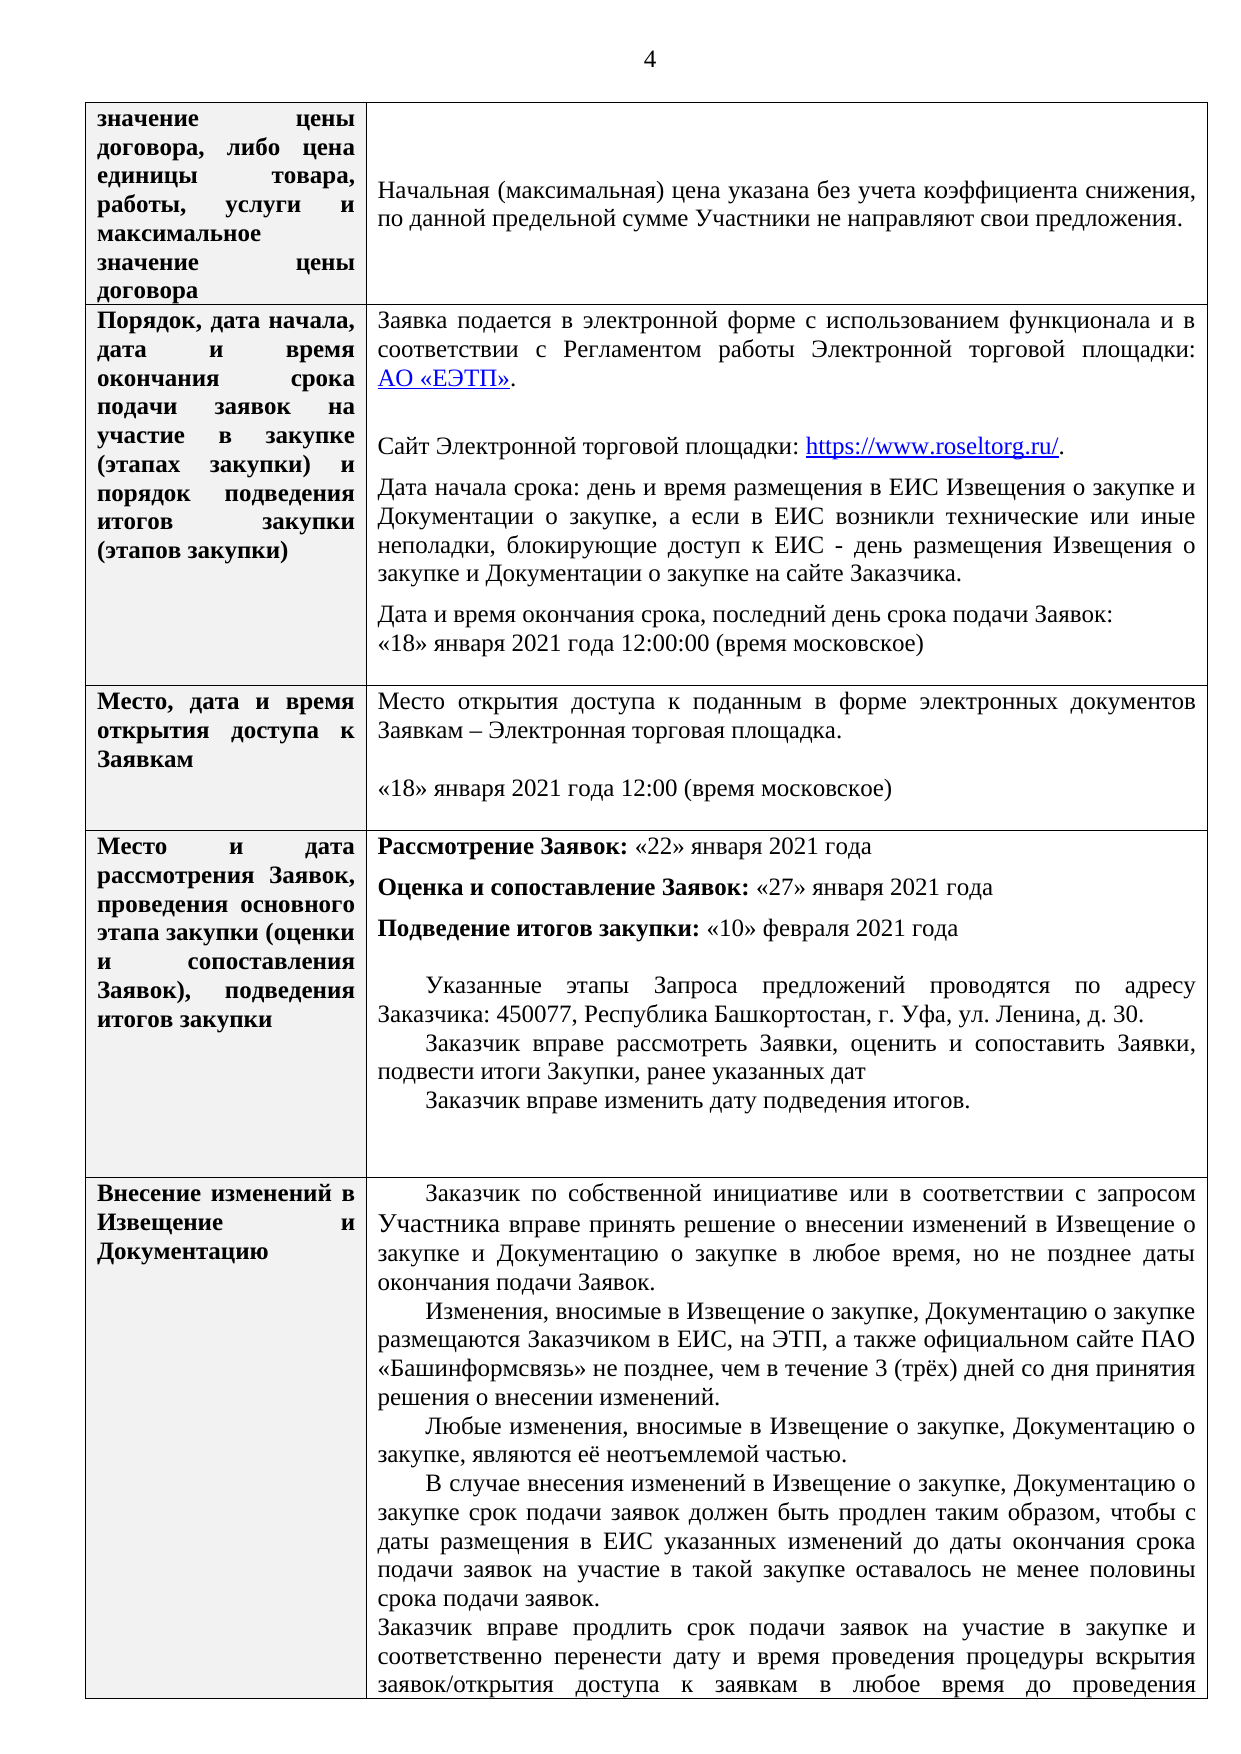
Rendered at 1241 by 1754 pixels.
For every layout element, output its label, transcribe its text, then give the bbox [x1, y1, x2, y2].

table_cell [367, 103, 1207, 304]
table_cell Место и дата рассмотрения Заявок, проведения основного этапа закупки (оценки и сопоставления Заявок), подведения итогов закупки [86, 831, 366, 1177]
table_cell Порядок, дата начала, дата и время окончания срока подачи заявок на участие в закупке (этапах закупки) и порядок подведения итогов закупки (этапов закупки) [86, 305, 366, 685]
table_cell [86, 1178, 366, 1698]
table_cell Место открытия доступа к поданным в форме электронных документов Заявкам – Электронная торговая площадка. 12:00 (время московское) [367, 686, 1207, 830]
table_cell Место, дата и время открытия доступа к Заявкам [86, 686, 366, 830]
table_cell Рассмотрение Заявок: Оценка и сопоставление Заявок: Подведение итогов закупки: Указанные этапы Запроса предложений проводятся по адресу Заказчика: 450077, Республика Башкортостан, г. Уфа, ул. Ленина, д. 30. Заказчик вправе рассмотреть Заявки, оценить и сопоставить Заявки, подвести итоги Закупки, ранее указанных дат Заказчик вправе изменить дату подведения итогов. [367, 831, 1207, 1177]
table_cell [86, 103, 366, 304]
table_cell Заявка подается в электронной форме с использованием функционала и в соответствии с Регламентом работы Электронной торговой площадки: АО «ЕЭТП». Сайт Электронной торговой площадки: https://www.roseltorg.ru/. Дата начала срока: день и время размещения в ЕИС Извещения о закупке и Документации о закупке, а если в ЕИС возникли технические или иные неполадки, блокирующие доступ к ЕИС - день размещения Извещения о закупке и Документации о закупке на сайте Заказчика. Дата и время окончания срока, последний день срока подачи Заявок: 12:00:00 (время московское) [367, 305, 1207, 685]
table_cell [367, 1178, 1207, 1698]
